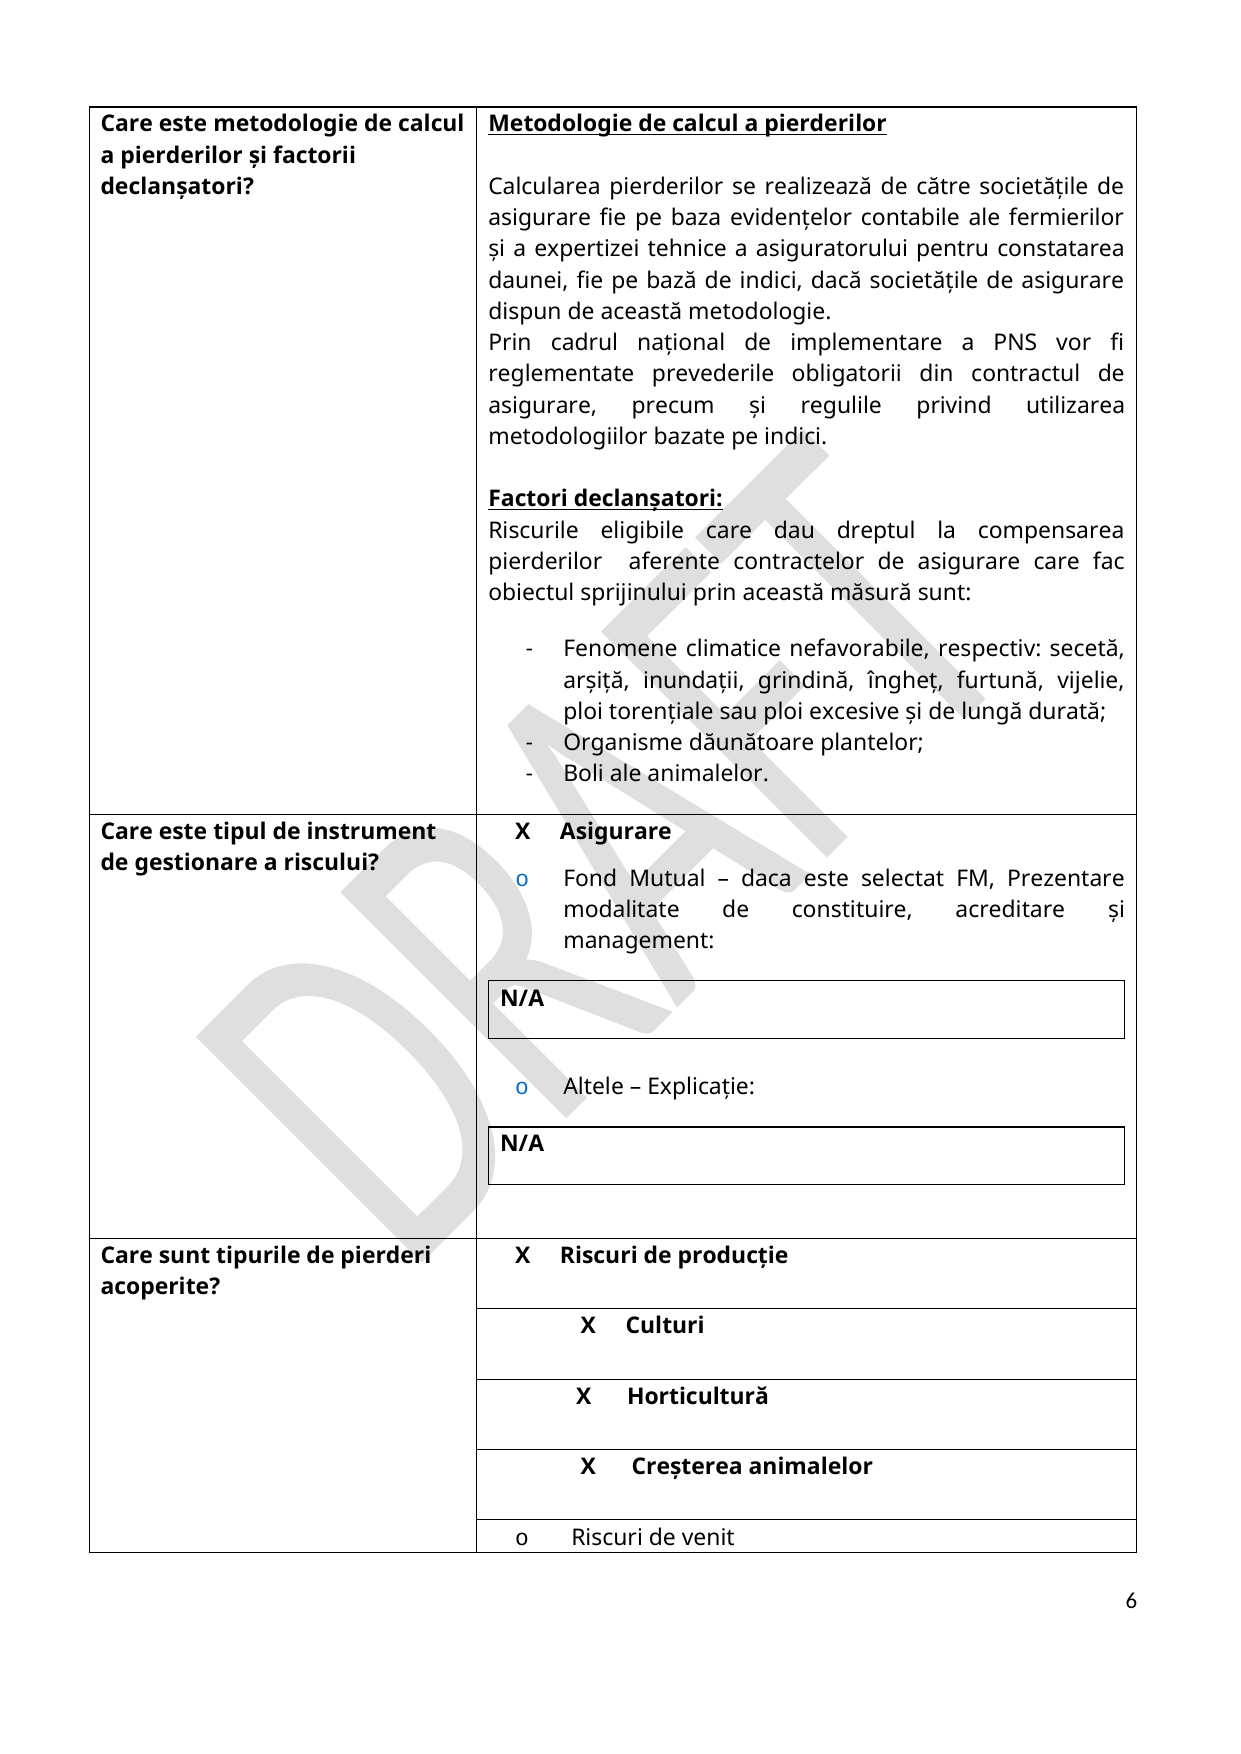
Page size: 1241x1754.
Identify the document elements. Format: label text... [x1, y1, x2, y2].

table_cell X Riscuri de producție [477, 1239, 1136, 1308]
table_cell X Culturi [477, 1309, 1136, 1378]
table_cell X Horticultură [477, 1380, 1136, 1449]
table_cell Care este tipul de instrument de gestionare a riscului? [90, 815, 476, 1238]
table_cell Care sunt tipurile de pierderi acoperite? [90, 1239, 476, 1552]
table_cell X Creșterea animalelor [477, 1450, 1136, 1519]
table_cell Metodologie de calcul a pierderilor Calcularea pierderilor se realizează de către societățile de asigurare fie pe baza evidențelor contabile ale fermierilor şi a expertizei tehnice a asiguratorului pentru constatarea daunei, fie pe bază de indici, dacă societățile de asigurare dispun de această metodologie. Prin cadrul național de implementare a PNS vor fi reglementate prevederile obligatorii din contractul de asigurare, precum şi regulile privind utilizarea metodologiilor bazate pe indici. Factori declanșatori: Riscurile eligibile care dau dreptul la compensarea pierderilor aferente contractelor de asigurare care fac obiectul sprijinului prin această măsură sunt: Fenomene climatice nefavorabile, respectiv: secetă, arșiță, inundații, grindină, îngheț, furtună, vijelie, ploi torențiale sau ploi excesive și de lungă durată; Organisme dăunătoare plantelor; Boli ale animalelor. [477, 108, 1136, 814]
table_cell Care este metodologie de calcul a pierderilor şi factorii declanşatori? [90, 108, 476, 814]
table_cell X Asigurare Fond Mutual – daca este selectat FM, Prezentare modalitate de constituire, acreditare şi management: Altele – Explicație: [477, 815, 1136, 1238]
table_cell Riscuri de venit [477, 1520, 1136, 1552]
